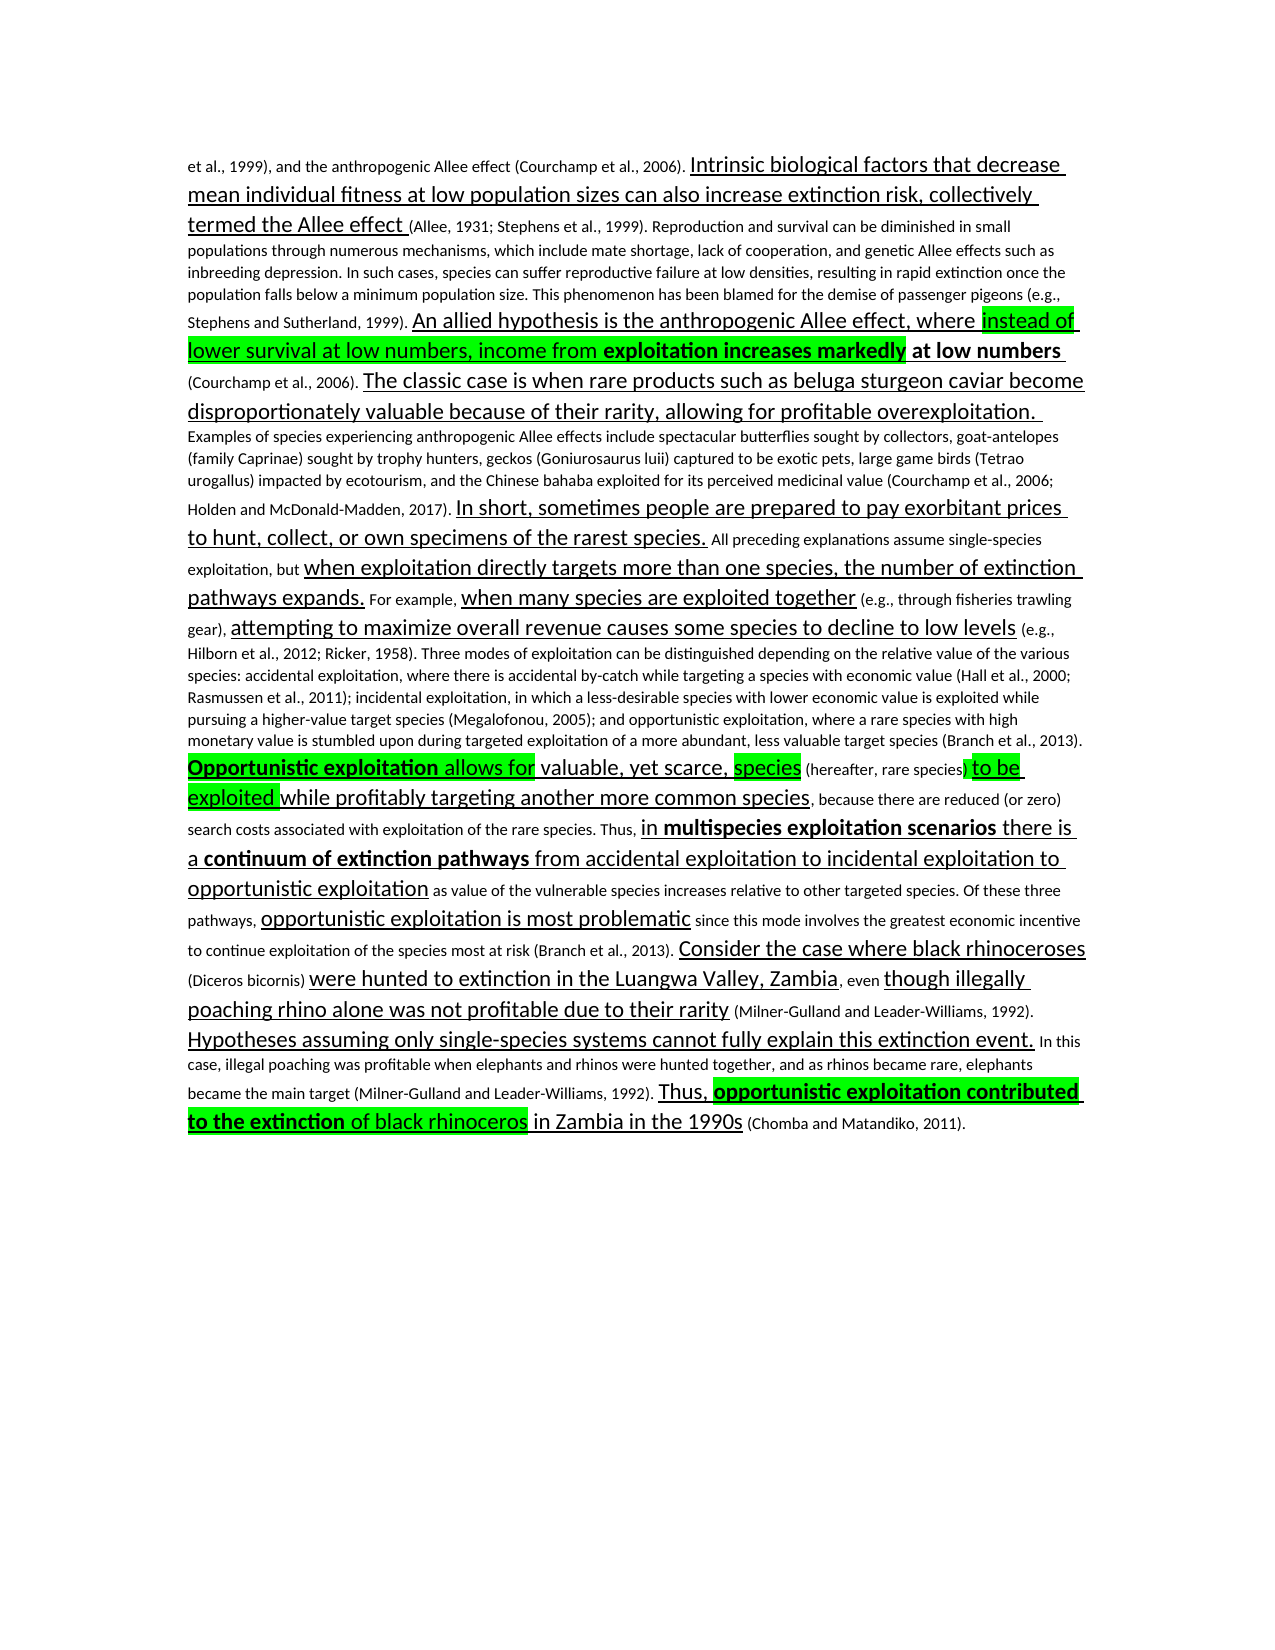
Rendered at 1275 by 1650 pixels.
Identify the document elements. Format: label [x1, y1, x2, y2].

text [187, 150, 1087, 1135]
